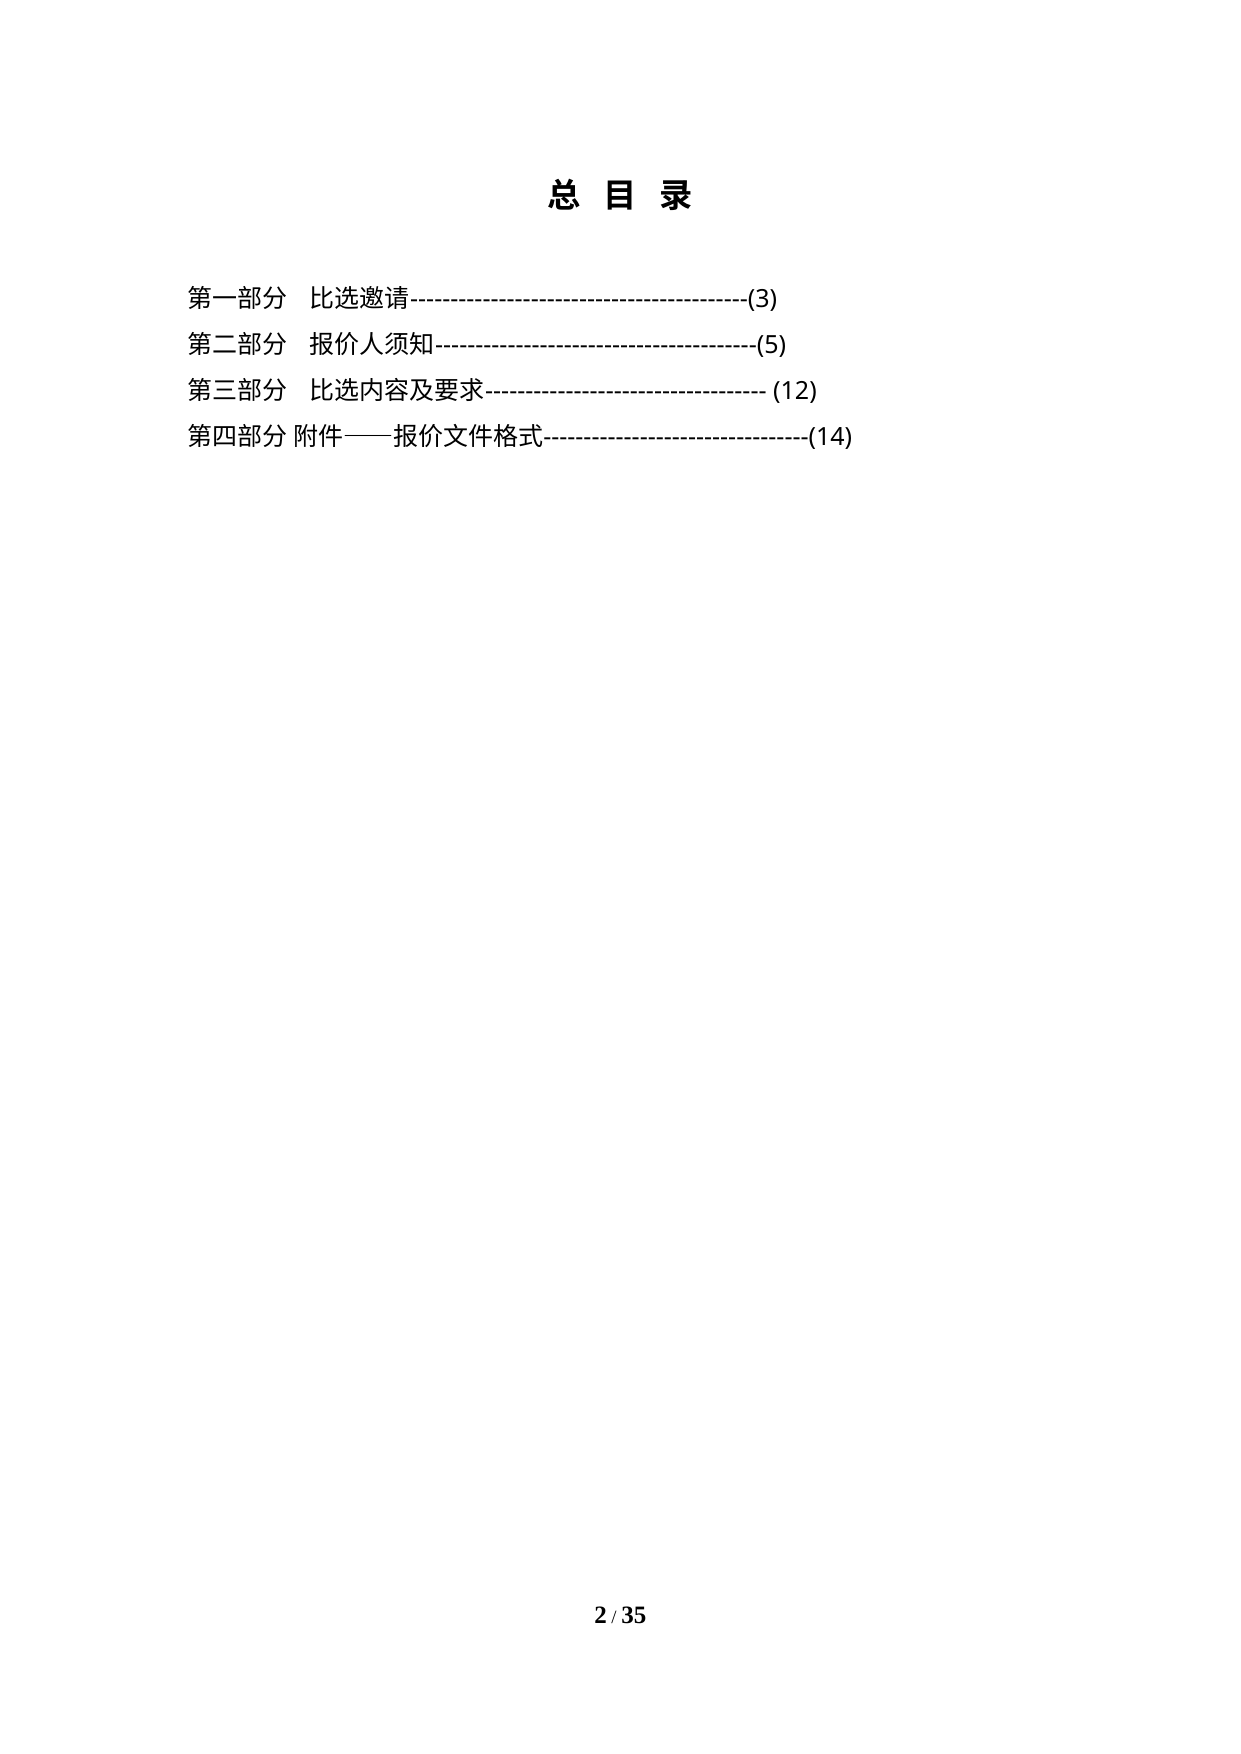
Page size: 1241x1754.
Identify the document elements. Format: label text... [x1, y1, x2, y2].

text 总 目 录 [187, 160, 1053, 225]
text 第三部分 比选内容及要求----------------------------------- (12) [187, 363, 1053, 408]
text 第一部分 比选邀请------------------------------------------(3) [187, 271, 1053, 317]
text 第四部分 附件——报价文件格式---------------------------------(14) [187, 408, 1053, 454]
text 第二部分 报价人须知----------------------------------------(5) [187, 317, 1053, 363]
